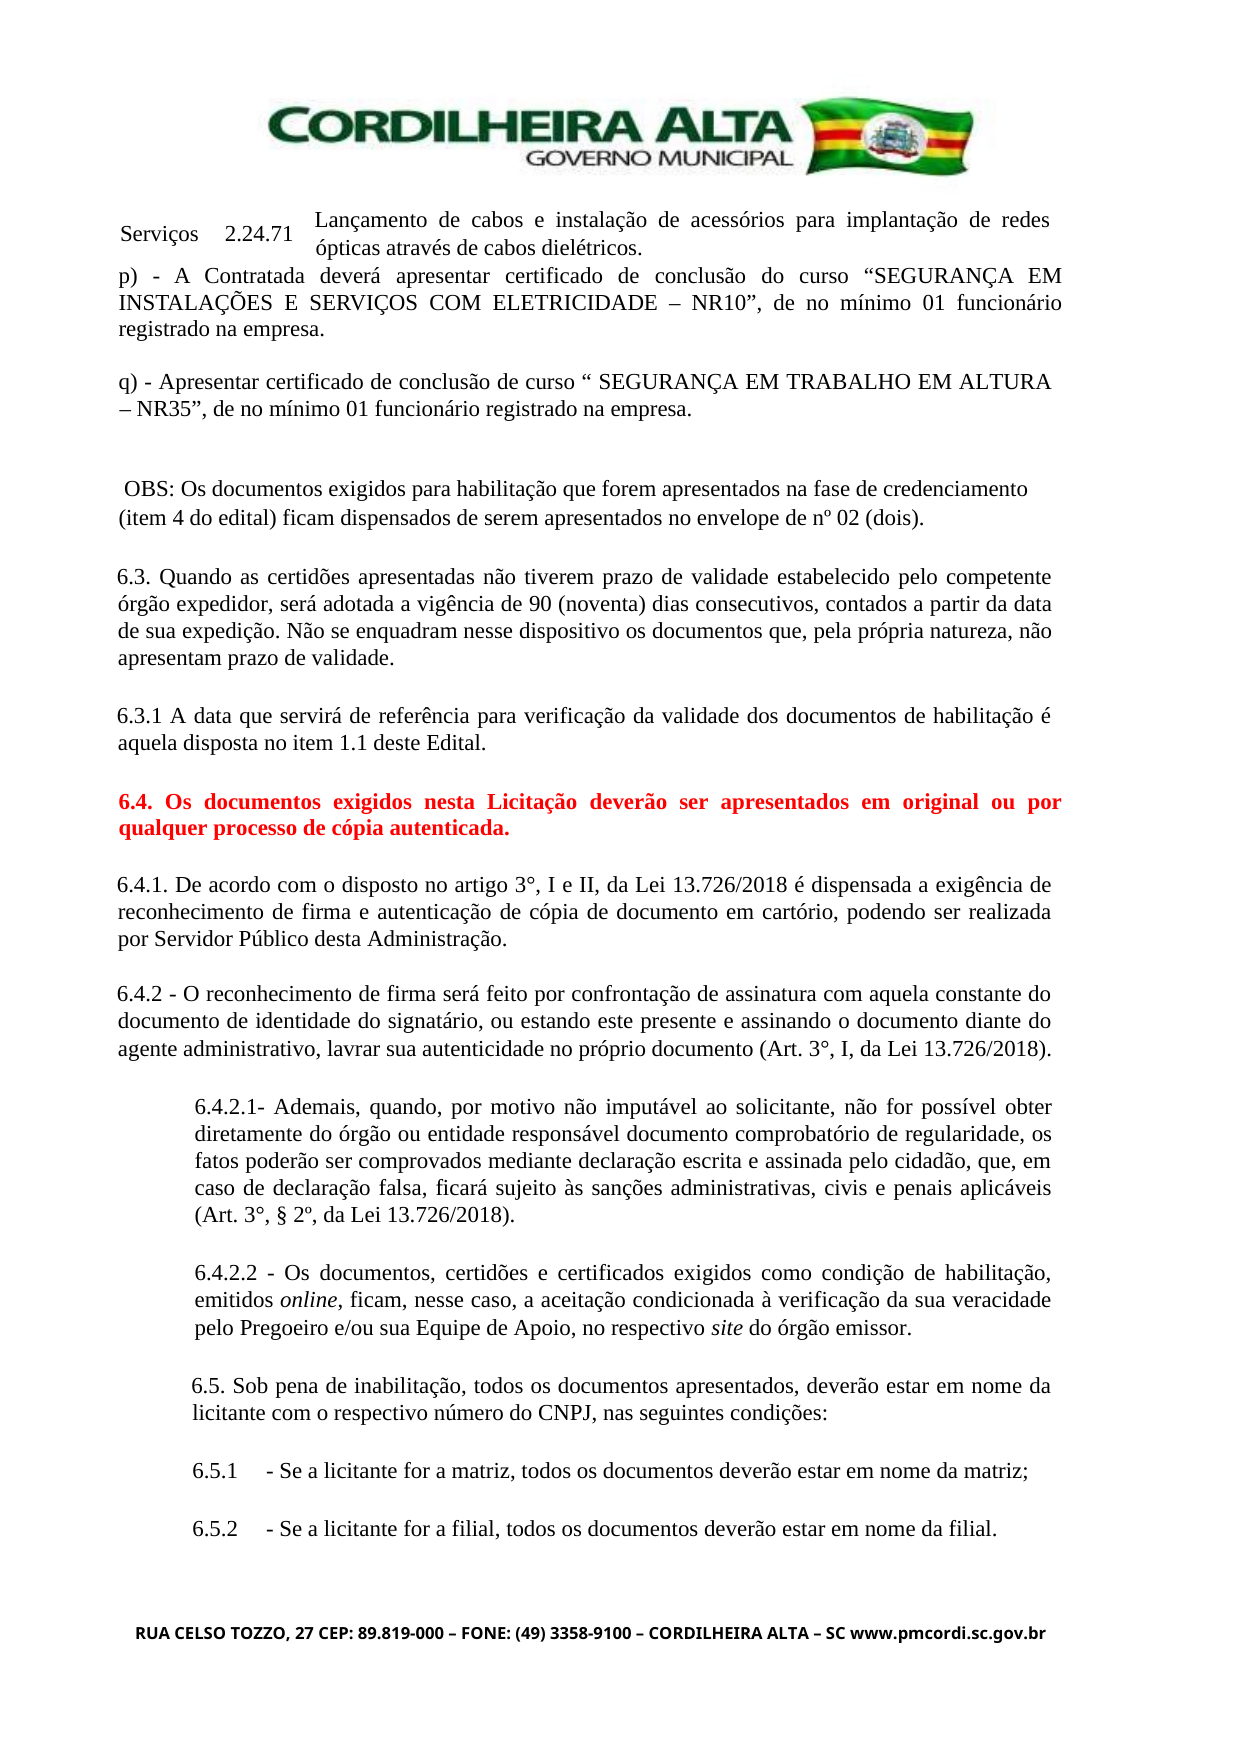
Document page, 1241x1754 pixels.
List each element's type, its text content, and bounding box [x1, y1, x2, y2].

text 6.4.1. De acordo com o disposto no artigo 3°, I e II, da Lei 13.726/2018 é dispensada a exigência de reconhecimento de firma e autenticação de cópia de documento em cartório, podendo ser realizada por Servidor Público desta Administração. [117, 871, 1053, 952]
text OBS: Os documentos exigidos para habilitação que forem apresentados na fase de credenciamento (item 4 do edital) ficam dispensados de serem apresentados no envelope de nº 02 (dois). [118, 475, 1063, 530]
picture [245, 73, 997, 201]
text q) - Apresentar certificado de conclusão de curso “ SEGURANÇA EM TRABALHO EM ALTURA – NR35”, de no mínimo 01 funcionário registrado na empresa. [118, 368, 1053, 421]
text 6.3. Quando as certidões apresentadas não tiverem prazo de validade estabelecido pelo competente órgão expedidor, será adotada a vigência de 90 (noventa) dias consecutivos, contados a partir da data de sua expedição. Não se enquadram nesse dispositivo os documentos que, pela própria natureza, não apresentam prazo de validade. [117, 563, 1053, 671]
list - Se a licitante for a filial, todos os documentos deverão estar em nome da filial. [192, 1515, 1053, 1542]
text 6.5. Sob pena de inabilitação, todos os documentos apresentados, deverão estar em nome da licitante com o respectivo número do CNPJ, nas seguintes condições: [191, 1372, 1053, 1425]
table_cell Serviços [118, 205, 216, 263]
text p) - A Contratada deverá apresentar certificado de conclusão do curso “SEGURANÇA EM INSTALAÇÕES E SERVIÇOS COM ELETRICIDADE – NR10”, de no mínimo 01 funcionário registrado na empresa. [118, 263, 1063, 342]
text 6.4.2.2 - Os documentos, certidões e certificados exigidos como condição de habilitação, emitidos online, ficam, nesse caso, a aceitação condicionada à verificação da sua veracidade pelo Pregoeiro e/ou sua Equipe de Apoio, no respectivo site do órgão emissor. [194, 1259, 1053, 1340]
table_cell Lançamento de cabos e instalação de acessórios para implantação de redes ópticas através de cabos dielétricos. [313, 205, 1063, 263]
list - Se a licitante for a matriz, todos os documentos deverão estar em nome da matriz; [192, 1457, 1053, 1483]
text 6.4. Os documentos exigidos nesta Licitação deverão ser apresentados em original ou por qualquer processo de cópia autenticada. [118, 788, 1063, 840]
text 6.4.2.1- Ademais, quando, por motivo não imputável ao solicitante, não for possível obter diretamente do órgão ou entidade responsável documento comprobatório de regularidade, os fatos poderão ser comprovados mediante declaração escrita e assinada pelo cidadão, que, em caso de declaração falsa, ficará sujeito às sanções administrativas, civis e penais aplicáveis (Art. 3°, § 2º, da Lei 13.726/2018). [194, 1093, 1053, 1227]
table_cell 2.24.71 [216, 205, 313, 263]
text 6.4.2 - O reconhecimento de firma será feito por confrontação de assinatura com aquela constante do documento de identidade do signatário, ou estando este presente e assinando o documento diante do agente administrativo, lavrar sua autenticidade no próprio documento (Art. 3°, I, da Lei 13.726/2018). [117, 980, 1053, 1061]
text 6.3.1 A data que servirá de referência para verificação da validade dos documentos de habilitação é aquela disposta no item 1.1 deste Edital. [117, 702, 1053, 756]
